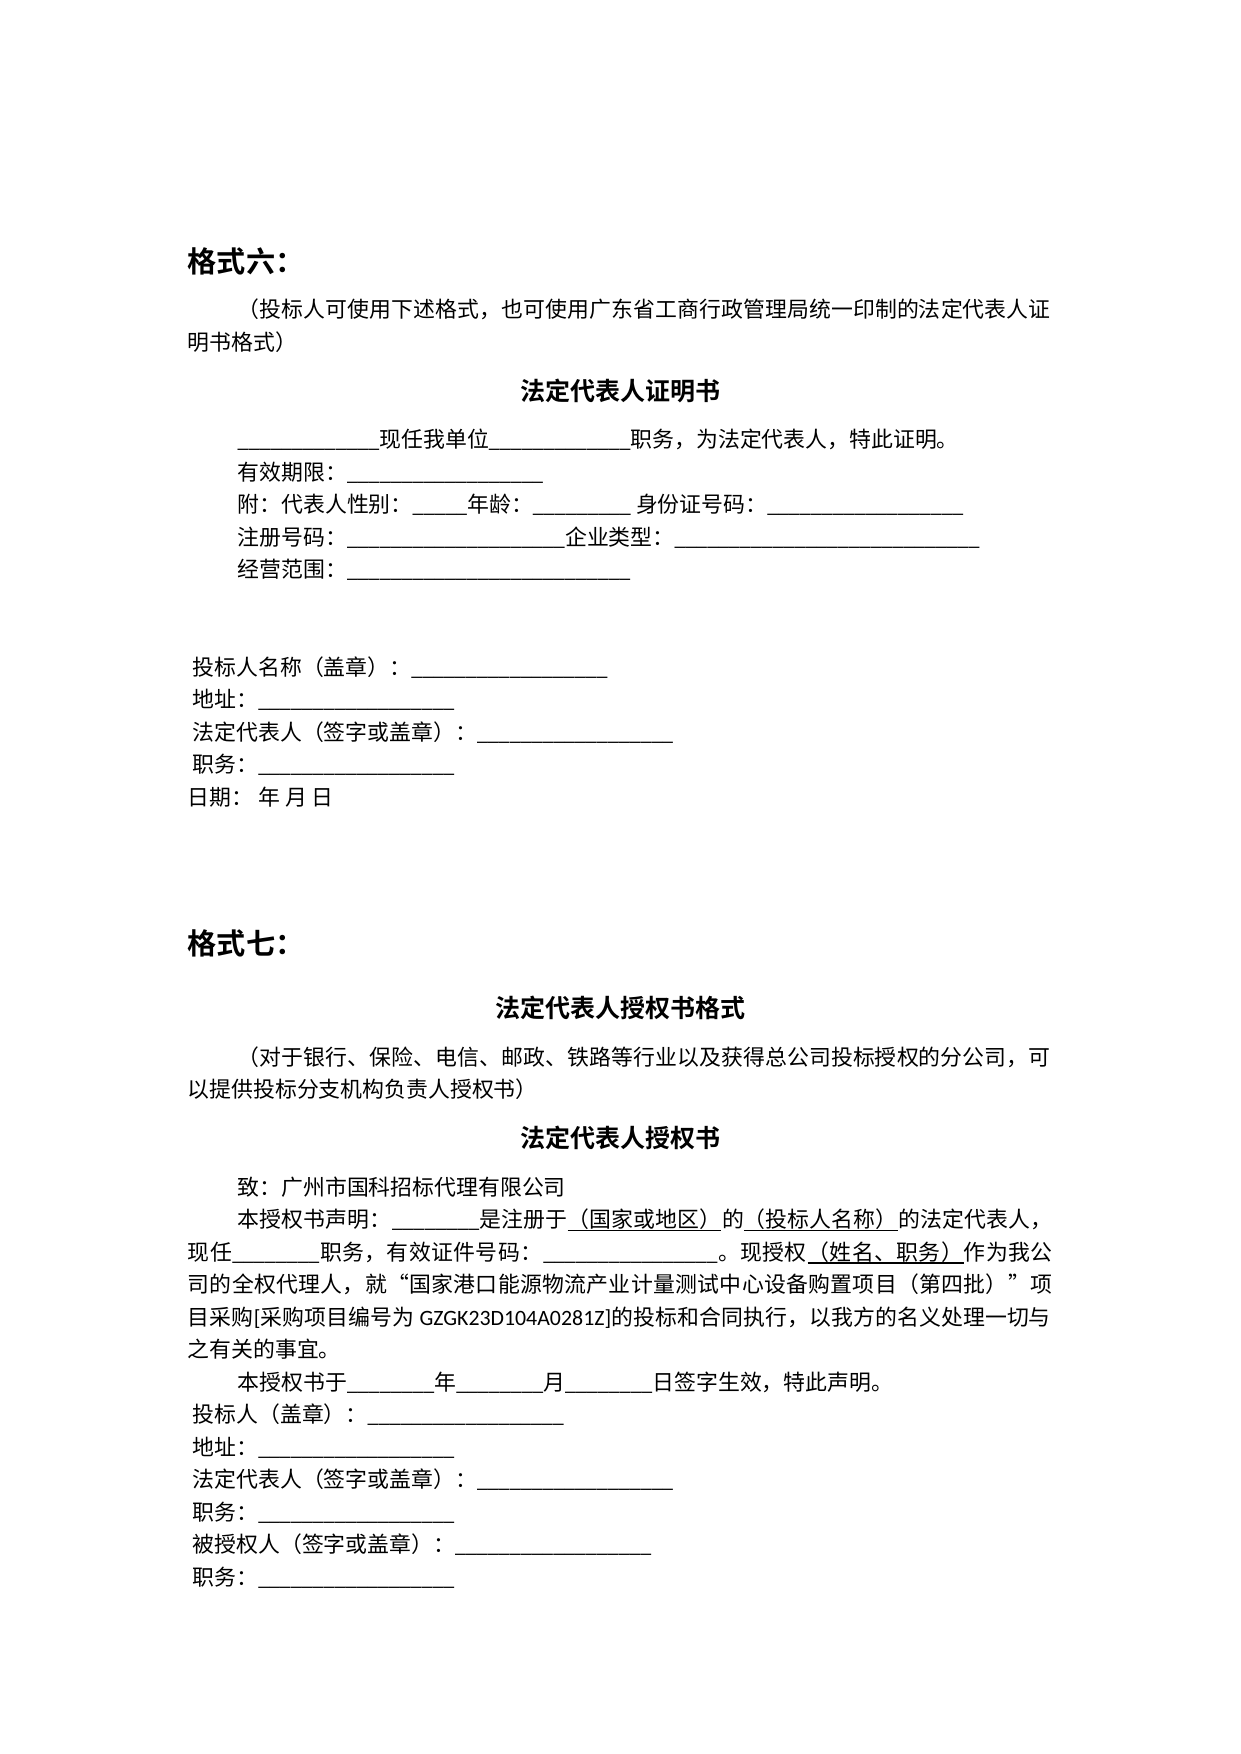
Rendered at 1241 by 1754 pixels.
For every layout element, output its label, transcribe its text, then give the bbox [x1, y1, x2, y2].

text 附：代表人性别：_____年龄：_________ 身份证号码：__________________ [187, 487, 1053, 519]
text 法定代表人授权书格式 [187, 974, 1053, 1039]
text 本授权书声明：________是注册于（国家或地区）的（投标人名称）的法定代表人，现任________职务，有效证件号码：________________。现授权（姓名、职务）作为我公司的全权代理人，就“国家港口能源物流产业计量测试中心设备购置项目（第四批）”项目采购[采购项目编号为GZGK23D104A0281Z]的投标和合同执行，以我方的名义处理一切与之有关的事宜。 [187, 1202, 1053, 1364]
text 职务：__________________ [187, 1559, 1053, 1592]
text 格式六： [187, 227, 1053, 292]
text 有效期限：__________________ [187, 454, 1053, 487]
text 注册号码：____________________企业类型：____________________________ [187, 519, 1053, 552]
text _____________现任我单位_____________职务，为法定代表人，特此证明。 [187, 422, 1053, 454]
text 日期： 年 月 日 [187, 779, 1053, 812]
text 地址：__________________ [187, 682, 1053, 714]
text 格式七： [187, 909, 1053, 974]
text 经营范围：__________________________ [187, 552, 1053, 584]
text 投标人（盖章）：__________________ [187, 1397, 1053, 1429]
text 法定代表人（签字或盖章）：__________________ [187, 714, 1053, 747]
text 法定代表人（签字或盖章）：__________________ [187, 1462, 1053, 1494]
text 职务：__________________ [187, 1494, 1053, 1527]
text （对于银行、保险、电信、邮政、铁路等行业以及获得总公司投标授权的分公司，可以提供投标分支机构负责人授权书） [187, 1039, 1053, 1104]
text 本授权书于________年________月________日签字生效，特此声明。 [187, 1364, 1053, 1397]
text 法定代表人证明书 [187, 357, 1053, 422]
text 地址：__________________ [187, 1429, 1053, 1462]
text 投标人名称（盖章）：__________________ [187, 649, 1053, 682]
text 法定代表人授权书 [187, 1104, 1053, 1169]
text 职务：__________________ [187, 747, 1053, 779]
text 被授权人（签字或盖章）：__________________ [187, 1527, 1053, 1559]
text （投标人可使用下述格式，也可使用广东省工商行政管理局统一印制的法定代表人证明书格式） [187, 292, 1053, 357]
text 致：广州市国科招标代理有限公司 [187, 1169, 1053, 1202]
